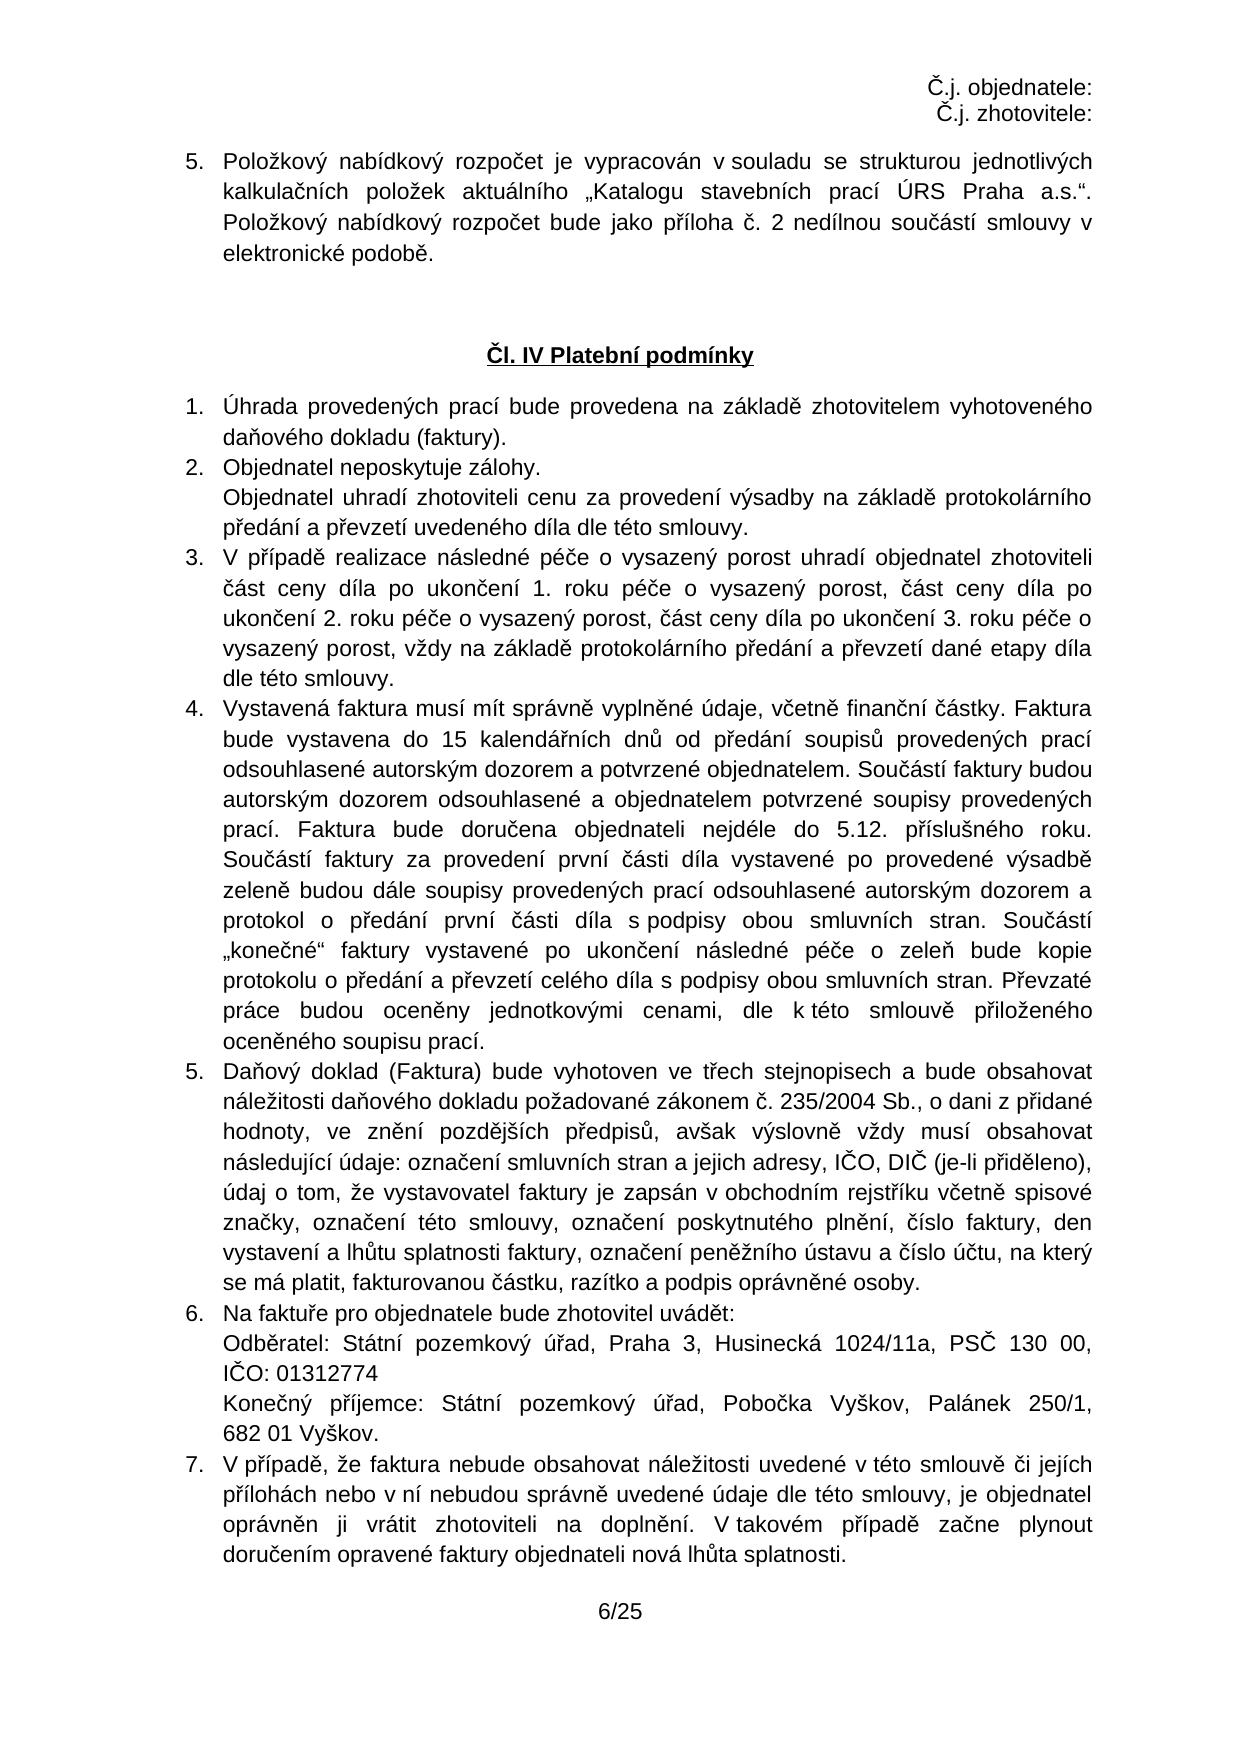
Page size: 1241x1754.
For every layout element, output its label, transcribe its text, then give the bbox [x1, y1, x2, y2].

list Na faktuře pro objednatele bude zhotovitel uvádět: [185, 1299, 1093, 1326]
list Konečný příjemce: Státní pozemkový úřad, Pobočka Vyškov, Palánek 250/1, 682 01 Vyškov. [223, 1390, 1093, 1447]
list Objednatel uhradí zhotoviteli cenu za provedení výsadby na základě protokolárního předání a převzetí uvedeného díla dle této smlouvy. [223, 484, 1093, 541]
text Čl. IV Platební podmínky [148, 342, 1093, 369]
list Položkový nabídkový rozpočet je vypracován v souladu se strukturou jednotlivých kalkulačních položek aktuálního „Katalogu stavebních prací ÚRS Praha a.s.“. Položkový nabídkový rozpočet bude jako příloha č. 2 nedílnou součástí smlouvy v elektronické podobě. [185, 148, 1093, 267]
list Daňový doklad (Faktura) bude vyhotoven ve třech stejnopisech a bude obsahovat náležitosti daňového dokladu požadované zákonem č. 235/2004 Sb., o dani z přidané hodnoty, ve znění pozdějších předpisů, avšak výslovně vždy musí obsahovat následující údaje: označení smluvních stran a jejich adresy, IČO, DIČ (je-li přiděleno), údaj o tom, že vystavovatel faktury je zapsán v obchodním rejstříku včetně spisové značky, označení této smlouvy, označení poskytnutého plnění, číslo faktury, den vystavení a lhůtu splatnosti faktury, označení peněžního ústavu a číslo účtu, na který se má platit, fakturovanou částku, razítko a podpis oprávněné osoby. [185, 1058, 1093, 1296]
list Vystavená faktura musí mít správně vyplněné údaje, včetně finanční částky. Faktura bude vystavena do 15 kalendářních dnů od předání soupisů provedených prací odsouhlasené autorským dozorem a potvrzené objednatelem. Součástí faktury budou autorským dozorem odsouhlasené a objednatelem potvrzené soupisy provedených prací. Faktura bude doručena objednateli nejdéle do 5.12. příslušného roku. Součástí faktury za provedení první části díla vystavené po provedené výsadbě zeleně budou dále soupisy provedených prací odsouhlasené autorským dozorem a protokol o předání první části díla s podpisy obou smluvních stran. Součástí „konečné“ faktury vystavené po ukončení následné péče o zeleň bude kopie protokolu o předání a převzetí celého díla s podpisy obou smluvních stran. Převzaté práce budou oceněny jednotkovými cenami, dle k této smlouvě přiloženého oceněného soupisu prací. [185, 695, 1093, 1054]
list Objednatel neposkytuje zálohy. [185, 454, 1093, 480]
list Úhrada provedených prací bude provedena na základě zhotovitelem vyhotoveného daňového dokladu (faktury). [185, 393, 1093, 450]
list Odběratel: Státní pozemkový úřad, Praha 3, Husinecká 1024/11a, PSČ 130 00, IČO: 01312774 [223, 1330, 1093, 1386]
list V případě, že faktura nebude obsahovat náležitosti uvedené v této smlouvě či jejích přílohách nebo v ní nebudou správně uvedené údaje dle této smlouvy, je objednatel oprávněn ji vrátit zhotoviteli na doplnění. V takovém případě začne plynout doručením opravené faktury objednateli nová lhůta splatnosti. [185, 1451, 1093, 1568]
list V případě realizace následné péče o vysazený porost uhradí objednatel zhotoviteli část ceny díla po ukončení 1. roku péče o vysazený porost, část ceny díla po ukončení 2. roku péče o vysazený porost, část ceny díla po ukončení 3. roku péče o vysazený porost, vždy na základě protokolárního předání a převzetí dané etapy díla dle této smlouvy. [185, 544, 1093, 692]
